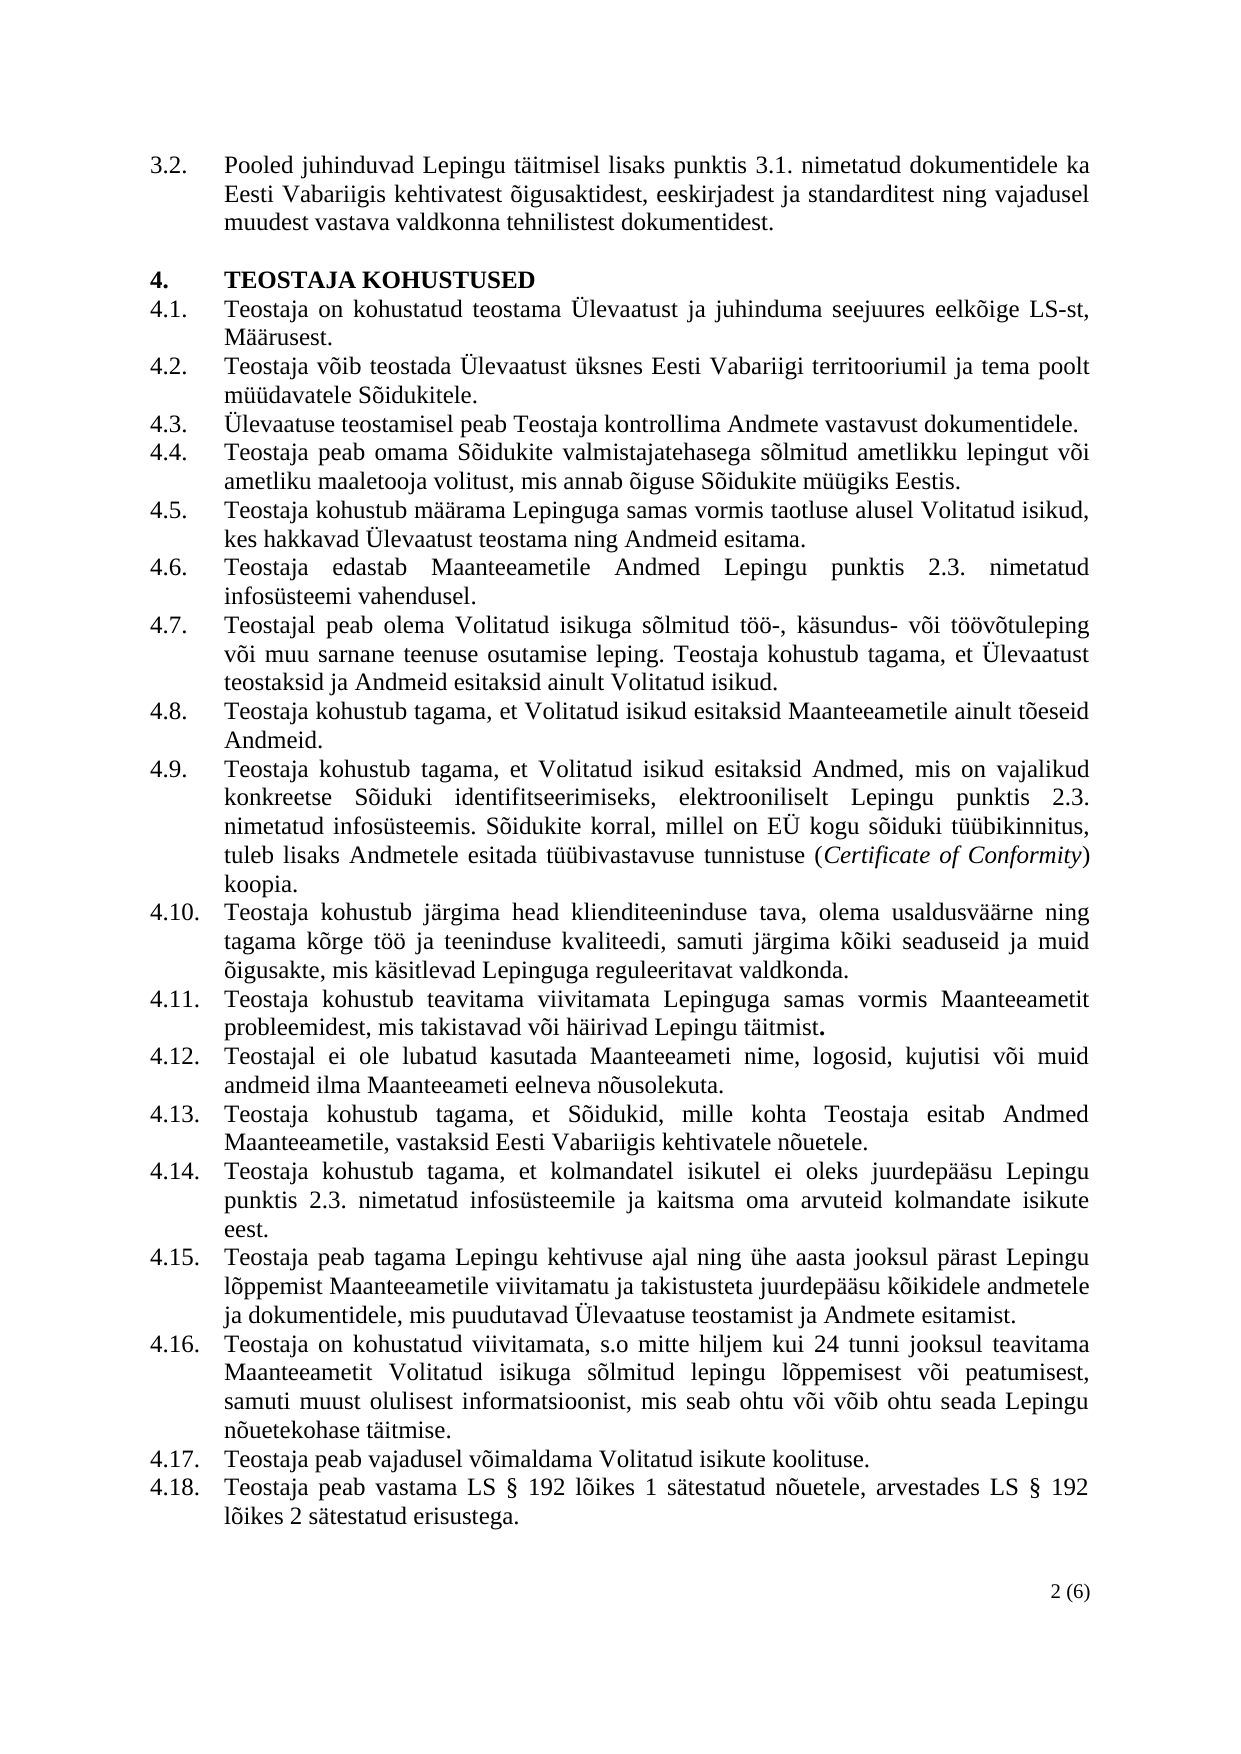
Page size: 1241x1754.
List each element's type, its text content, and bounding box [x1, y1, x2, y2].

list Teostaja peab vajadusel võimaldama Volitatud isikute koolituse. [150, 1444, 1090, 1472]
list Teostaja peab vastama LS § 192 lõikes 1 sätestatud nõuetele, arvestades LS § 192 lõikes 2 sätestatud erisustega. [150, 1472, 1090, 1530]
list Teostaja kohustub tagama, et Volitatud isikud esitaksid Maanteeametile ainult tõeseid Andmeid. [150, 696, 1090, 754]
list Ülevaatuse teostamisel peab Teostaja kontrollima Andmete vastavust dokumentidele. [150, 409, 1090, 437]
list Teostaja kohustub teavitama viivitamata Lepinguga samas vormis Maanteeametit probleemidest, mis takistavad või häirivad Lepingu täitmist. [150, 984, 1090, 1041]
list Teostaja on kohustatud teostama Ülevaatust ja juhinduma seejuures eelkõige LS-st, Määrusest. [150, 294, 1090, 351]
list Teostaja on kohustatud viivitamata, s.o mitte hiljem kui 24 tunni jooksul teavitama Maanteeametit Volitatud isikuga sõlmitud lepingu lõppemisest või peatumisest, samuti muust olulisest informatsioonist, mis seab ohtu või võib ohtu seada Lepingu nõuetekohase täitmise. [150, 1329, 1090, 1444]
list Teostaja võib teostada Ülevaatust üksnes Eesti Vabariigi territooriumil ja tema poolt müüdavatele Sõidukitele. [150, 351, 1090, 409]
list Teostaja peab tagama Lepingu kehtivuse ajal ning ühe aasta jooksul pärast Lepingu lõppemist Maanteeametile viivitamatu ja takistusteta juurdepääsu kõikidele andmetele ja dokumentidele, mis puudutavad Ülevaatuse teostamist ja Andmete esitamist. [150, 1242, 1090, 1329]
list TEOSTAJA KOHUSTUSED [150, 265, 1090, 294]
list Teostaja kohustub tagama, et kolmandatel isikutel ei oleks juurdepääsu Lepingu punktis 2.3. nimetatud infosüsteemile ja kaitsma oma arvuteid kolmandate isikute eest. [150, 1156, 1090, 1242]
list Teostaja peab omama Sõidukite valmistajatehasega sõlmitud ametlikku lepingut või ametliku maaletooja volitust, mis annab õiguse Sõidukite müügiks Eestis. [150, 437, 1090, 495]
list Teostaja edastab Maanteeametile Andmed Lepingu punktis 2.3. nimetatud infosüsteemi vahendusel. [150, 552, 1090, 610]
list Teostaja kohustub tagama, et Sõidukid, mille kohta Teostaja esitab Andmed Maanteeametile, vastaksid Eesti Vabariigis kehtivatele nõuetele. [150, 1099, 1090, 1156]
list Pooled juhinduvad Lepingu täitmisel lisaks punktis 3.1. nimetatud dokumentidele ka Eesti Vabariigis kehtivatest õigusaktidest, eeskirjadest ja standarditest ning vajadusel muudest vastava valdkonna tehnilistest dokumentidest. [150, 150, 1090, 236]
list Teostaja kohustub määrama Lepinguga samas vormis taotluse alusel Volitatud isikud, kes hakkavad Ülevaatust teostama ning Andmeid esitama. [150, 495, 1090, 552]
list Teostajal ei ole lubatud kasutada Maanteeameti nime, logosid, kujutisi või muid andmeid ilma Maanteeameti eelneva nõusolekuta. [150, 1041, 1090, 1099]
list Teostaja kohustub tagama, et Volitatud isikud esitaksid Andmed, mis on vajalikud konkreetse Sõiduki identifitseerimiseks, elektrooniliselt Lepingu punktis 2.3. nimetatud infosüsteemis. Sõidukite korral, millel on EÜ kogu sõiduki tüübikinnitus, tuleb lisaks Andmetele esitada tüübivastavuse tunnistuse (Certificate of Conformity) koopia. [150, 754, 1090, 897]
list Teostajal peab olema Volitatud isikuga sõlmitud töö-, käsundus- või töövõtuleping või muu sarnane teenuse osutamise leping. Teostaja kohustub tagama, et Ülevaatust teostaksid ja Andmeid esitaksid ainult Volitatud isikud. [150, 610, 1090, 696]
list Teostaja kohustub järgima head klienditeeninduse tava, olema usaldusväärne ning tagama kõrge töö ja teeninduse kvaliteedi, samuti järgima kõiki seaduseid ja muid õigusakte, mis käsitlevad Lepinguga reguleeritavat valdkonda. [150, 897, 1090, 984]
